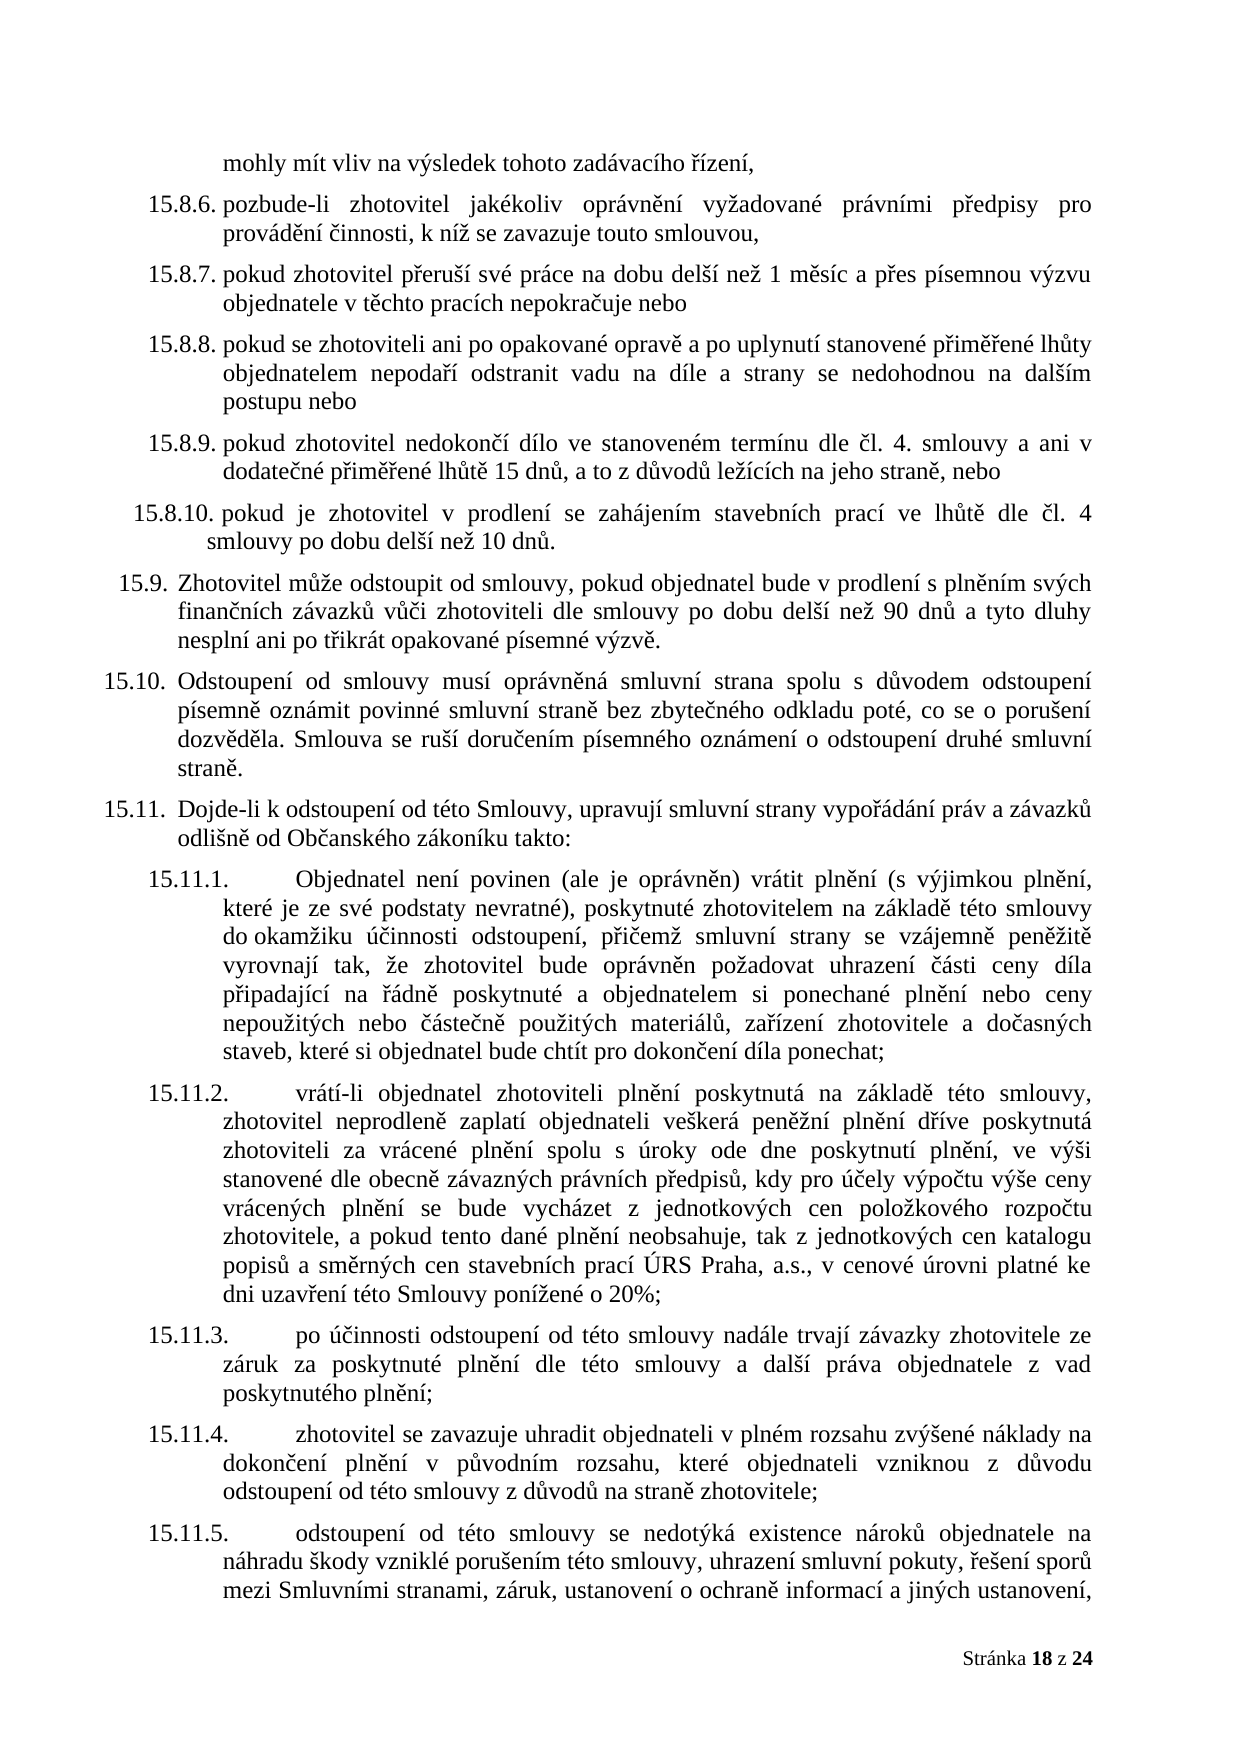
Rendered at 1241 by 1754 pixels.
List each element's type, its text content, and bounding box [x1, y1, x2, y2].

list pokud je zhotovitel v prodlení se zahájením stavebních prací ve lhůtě dle čl. 4 smlouvy po dobu delší než 10 dnů. [133, 498, 1093, 555]
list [148, 148, 1093, 176]
list Dojde-li k odstoupení od této Smlouvy, upravují smluvní strany vypořádání práv a závazků odlišně od Občanského zákoníku takto: [103, 794, 1093, 851]
list pokud zhotovitel přeruší své práce na dobu delší než 1 měsíc a přes písemnou výzvu objednatele v těchto pracích nepokračuje nebo [148, 259, 1093, 316]
list vrátí-li objednatel zhotoviteli plnění poskytnutá na základě této smlouvy, zhotovitel neprodleně zaplatí objednateli veškerá peněžní plnění dříve poskytnutá zhotoviteli za vrácené plnění spolu s úroky ode dne poskytnutí plnění, ve výši stanovené dle obecně závazných právních předpisů, kdy pro účely výpočtu výše ceny vrácených plnění se bude vycházet z jednotkových cen položkového rozpočtu zhotovitele, a pokud tento dané plnění neobsahuje, tak z jednotkových cen katalogu popisů a směrných cen stavebních prací ÚRS Praha, a.s., v cenové úrovni platné ke dni uzavření této Smlouvy ponížené o 20%; [148, 1078, 1093, 1308]
list pokud se zhotoviteli ani po opakované opravě a po uplynutí stanovené přiměřené lhůty objednatelem nepodaří odstranit vadu na díle a strany se nedohodnou na dalším postupu nebo [148, 329, 1093, 415]
list po účinnosti odstoupení od této smlouvy nadále trvají závazky zhotovitele ze záruk za poskytnuté plnění dle této smlouvy a další práva objednatele z vad poskytnutého plnění; [148, 1320, 1093, 1406]
list Odstoupení od smlouvy musí oprávněná smluvní strana spolu s důvodem odstoupení písemně oznámit povinné smluvní straně bez zbytečného odkladu poté, co se o porušení dozvěděla. Smlouva se ruší doručením písemného oznámení o odstoupení druhé smluvní straně. [103, 666, 1093, 781]
list Objednatel není povinen (ale je oprávněn) vrátit plnění (s výjimkou plnění, které je ze své podstaty nevratné), poskytnuté zhotovitelem na základě této smlouvy do okamžiku účinnosti odstoupení, přičemž smluvní strany se vzájemně peněžitě vyrovnají tak, že zhotovitel bude oprávněn požadovat uhrazení části ceny díla připadající na řádně poskytnuté a objednatelem si ponechané plnění nebo ceny nepoužitých nebo částečně použitých materiálů, zařízení zhotovitele a dočasných staveb, které si objednatel bude chtít pro dokončení díla ponechat; [148, 864, 1093, 1065]
list pozbude-li zhotovitel jakékoliv oprávnění vyžadované právními předpisy pro provádění činnosti, k níž se zavazuje touto smlouvou, [148, 189, 1093, 246]
list Zhotovitel může odstoupit od smlouvy, pokud objednatel bude v prodlení s plněním svých finančních závazků vůči zhotoviteli dle smlouvy po dobu delší než 90 dnů a tyto dluhy nesplní ani po třikrát opakované písemné výzvě. [118, 568, 1093, 654]
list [148, 1518, 1093, 1604]
list pokud zhotovitel nedokončí dílo ve stanoveném termínu dle čl. 4. smlouvy a ani v dodatečné přiměřené lhůtě 15 dnů, a to z důvodů ležících na jeho straně, nebo [148, 428, 1093, 485]
list zhotovitel se zavazuje uhradit objednateli v plném rozsahu zvýšené náklady na dokončení plnění v původním rozsahu, které objednateli vzniknou z důvodu odstoupení od této smlouvy z důvodů na straně zhotovitele; [148, 1419, 1093, 1505]
